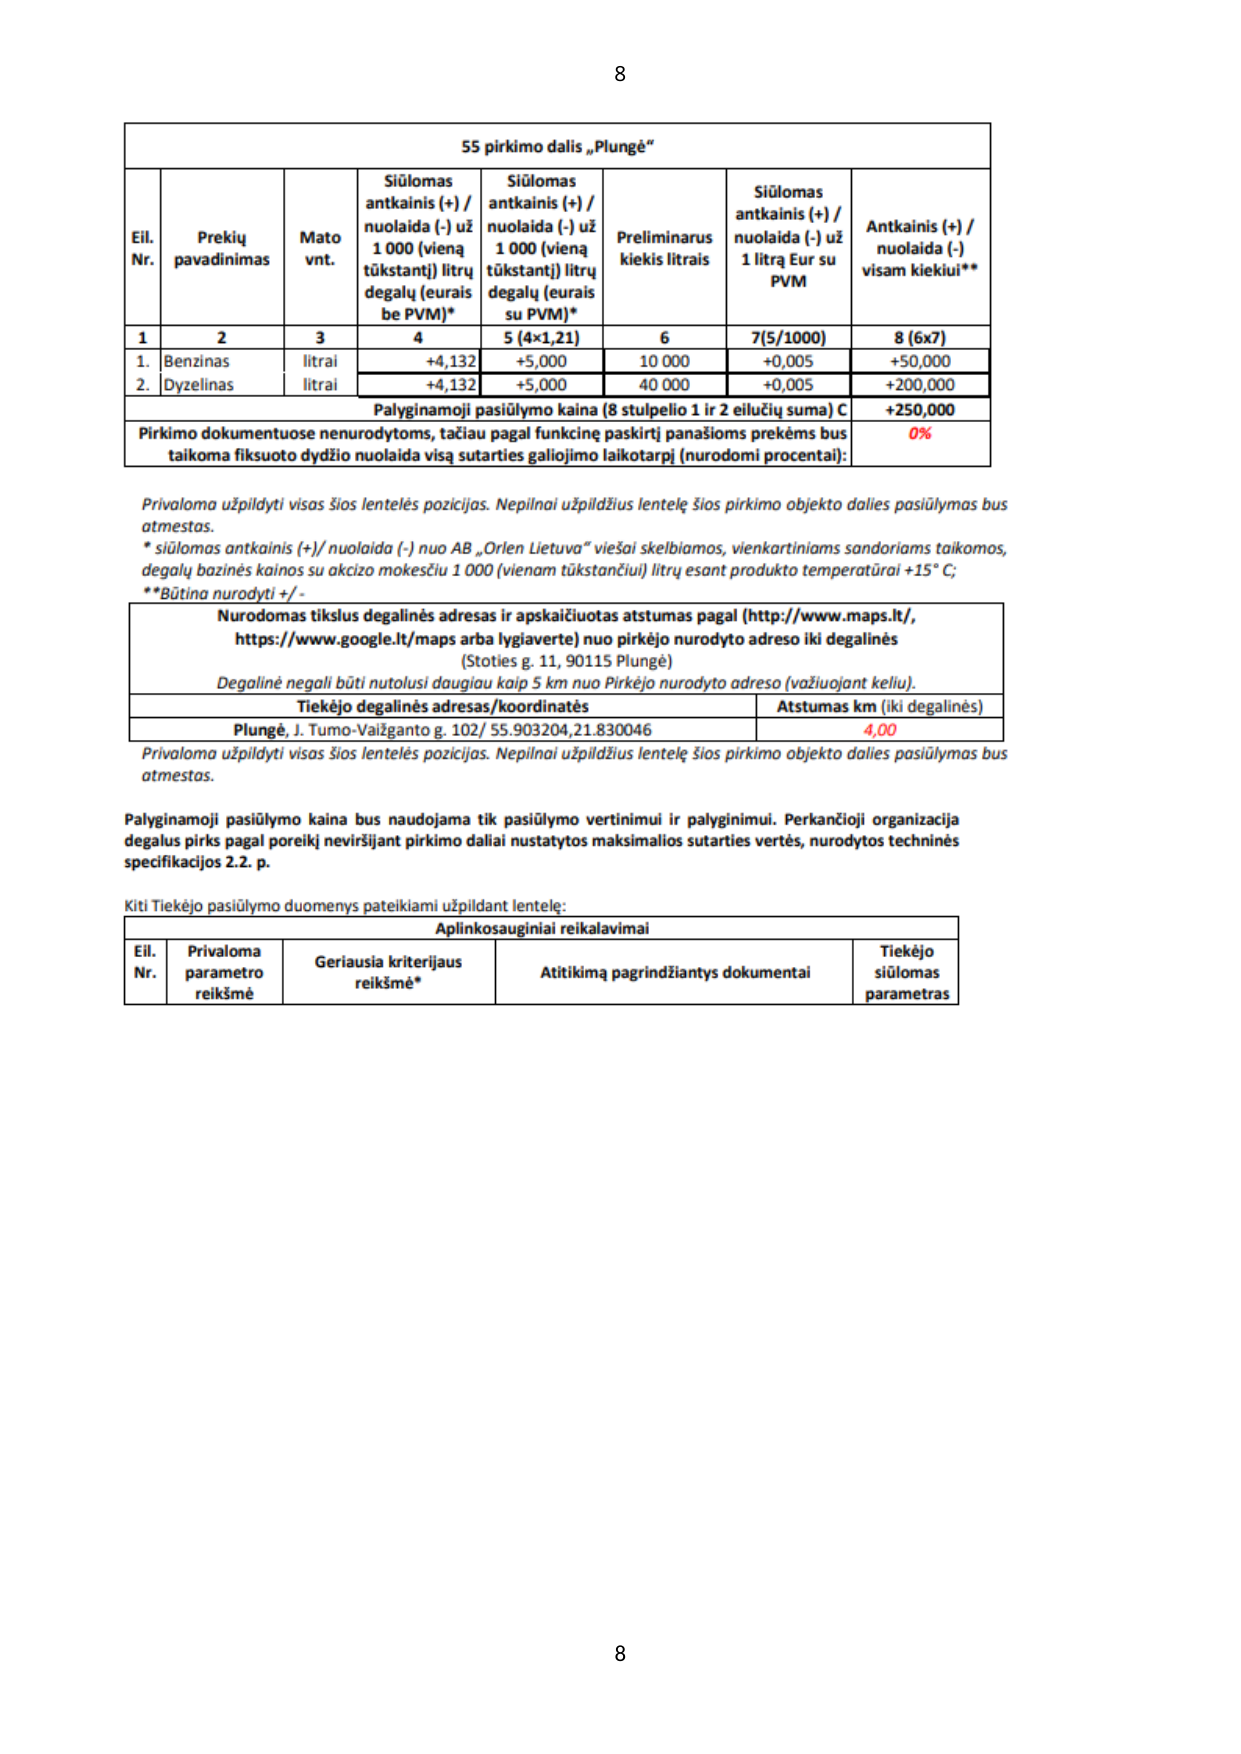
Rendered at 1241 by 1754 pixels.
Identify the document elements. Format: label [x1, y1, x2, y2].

picture [118, 493, 1017, 786]
picture [118, 118, 1001, 469]
picture [118, 810, 967, 1010]
